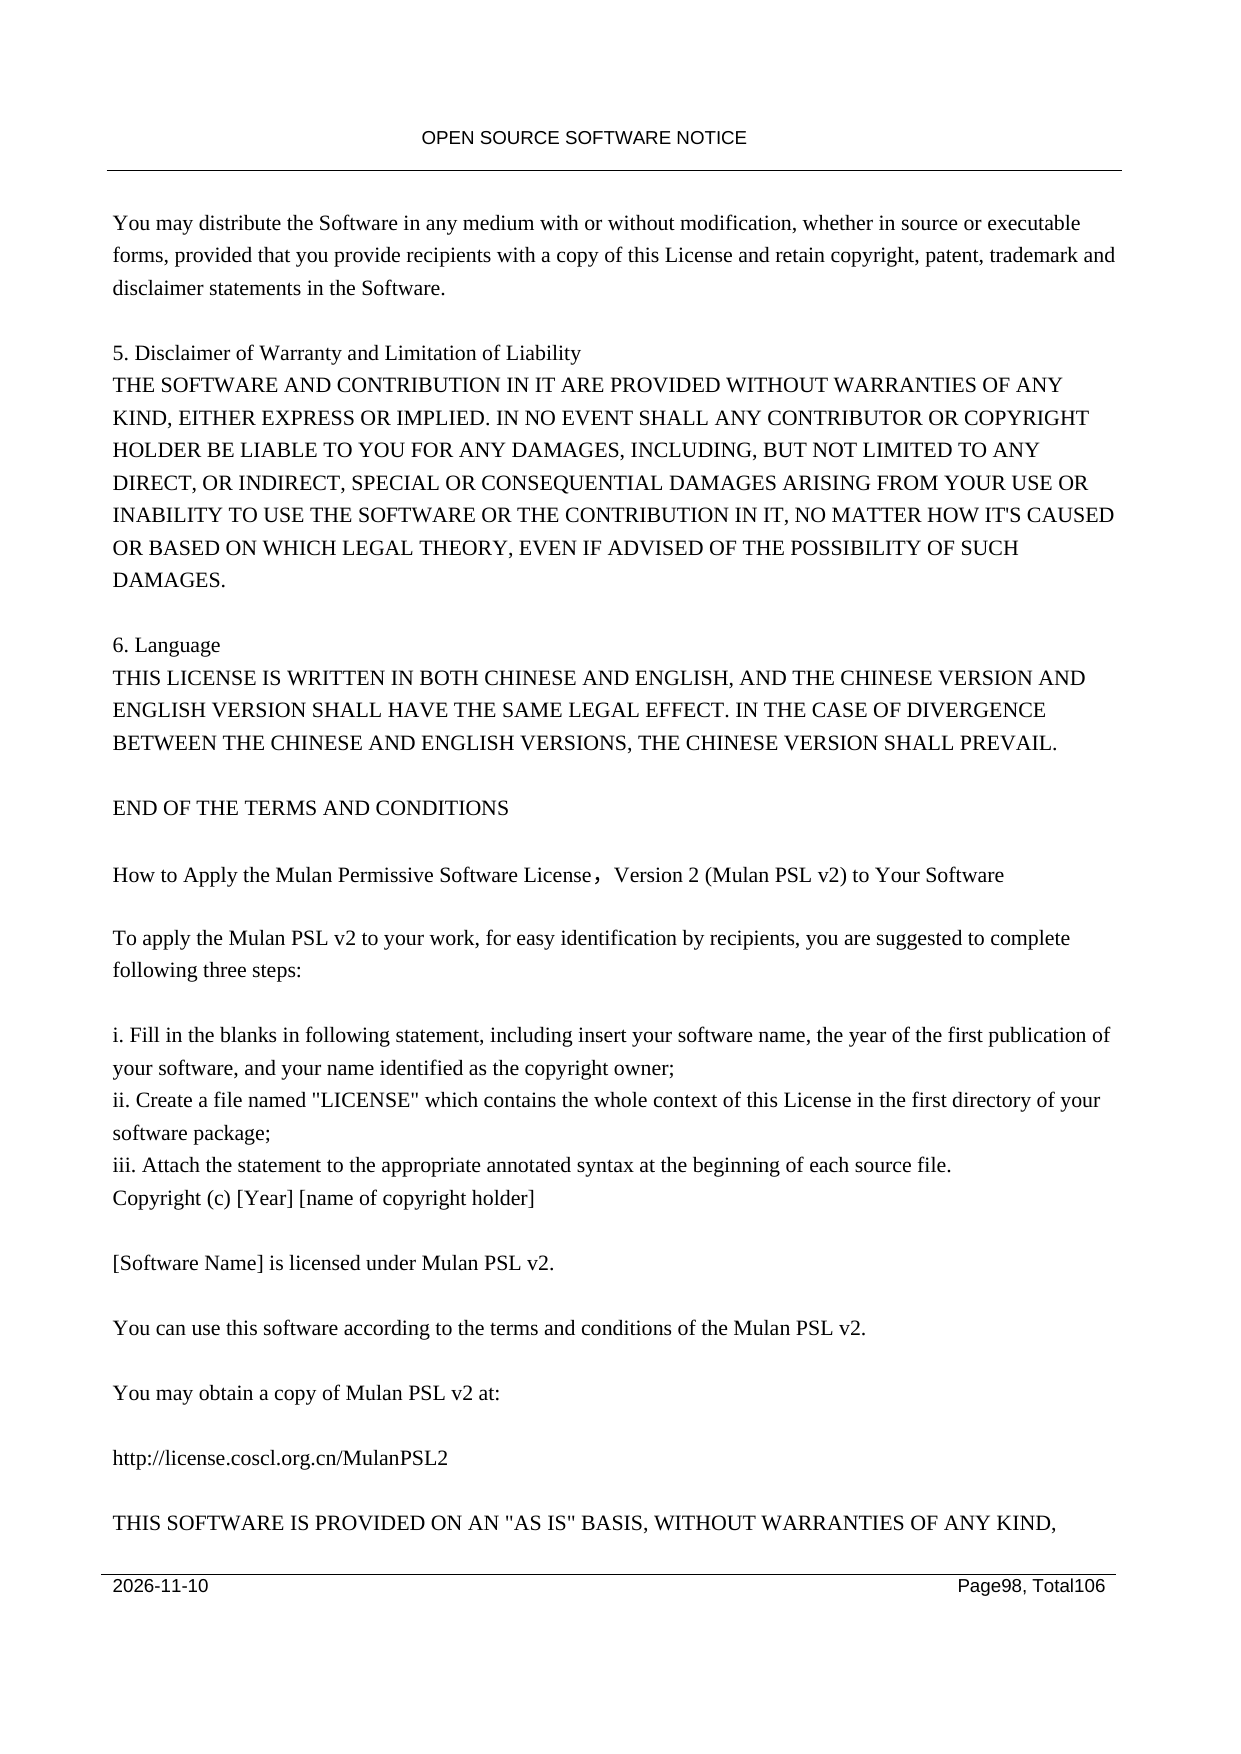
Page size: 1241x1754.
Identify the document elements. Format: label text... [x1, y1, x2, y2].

text To apply the Mulan PSL v2 to your work, for easy identification by recipients, you are suggested to complete following three steps: [112, 921, 1128, 986]
text THE SOFTWARE AND CONTRIBUTION IN IT ARE PROVIDED WITHOUT WARRANTIES OF ANY KIND, EITHER EXPRESS OR IMPLIED. IN NO EVENT SHALL ANY CONTRIBUTOR OR COPYRIGHT HOLDER BE LIABLE TO YOU FOR ANY DAMAGES, INCLUDING, BUT NOT LIMITED TO ANY DIRECT, OR INDIRECT, SPECIAL OR CONSEQUENTIAL DAMAGES ARISING FROM YOUR USE OR INABILITY TO USE THE SOFTWARE OR THE CONTRIBUTION IN IT, NO MATTER HOW IT'S CAUSED OR BASED ON WHICH LEGAL THEORY, EVEN IF ADVISED OF THE POSSIBILITY OF SUCH DAMAGES. [112, 369, 1128, 596]
text i. Fill in the blanks in following statement, including insert your software name, the year of the first publication of your software, and your name identified as the copyright owner; [112, 1019, 1128, 1084]
text You can use this software according to the terms and conditions of the Mulan PSL v2. [112, 1311, 1128, 1344]
text 6. Language [112, 629, 1128, 661]
text THIS LICENSE IS WRITTEN IN BOTH CHINESE AND ENGLISH, AND THE CHINESE VERSION AND ENGLISH VERSION SHALL HAVE THE SAME LEGAL EFFECT. IN THE CASE OF DIVERGENCE BETWEEN THE CHINESE AND ENGLISH VERSIONS, THE CHINESE VERSION SHALL PREVAIL. [112, 661, 1128, 759]
text 5. Disclaimer of Warranty and Limitation of Liability [112, 336, 1128, 369]
text You may distribute the Software in any medium with or without modification, whether in source or executable forms, provided that you provide recipients with a copy of this License and retain copyright, patent, trademark and disclaimer statements in the Software. [112, 206, 1128, 304]
text ii. Create a file named "LICENSE" which contains the whole context of this License in the first directory of your software package; [112, 1084, 1128, 1149]
text http://license.coscl.org.cn/MulanPSL2 [112, 1441, 1128, 1474]
text THIS SOFTWARE IS PROVIDED ON AN "AS IS" BASIS, WITHOUT WARRANTIES OF ANY KIND, [112, 1506, 1128, 1539]
text How to Apply the Mulan Permissive Software License，Version 2 (Mulan PSL v2) to Your Software [112, 856, 1128, 889]
text END OF THE TERMS AND CONDITIONS [112, 791, 1128, 824]
text iii. Attach the statement to the appropriate annotated syntax at the beginning of each source file. [112, 1149, 1128, 1181]
text You may obtain a copy of Mulan PSL v2 at: [112, 1376, 1128, 1409]
text [Software Name] is licensed under Mulan PSL v2. [112, 1246, 1128, 1279]
text Copyright (c) [Year] [name of copyright holder] [112, 1181, 1128, 1214]
